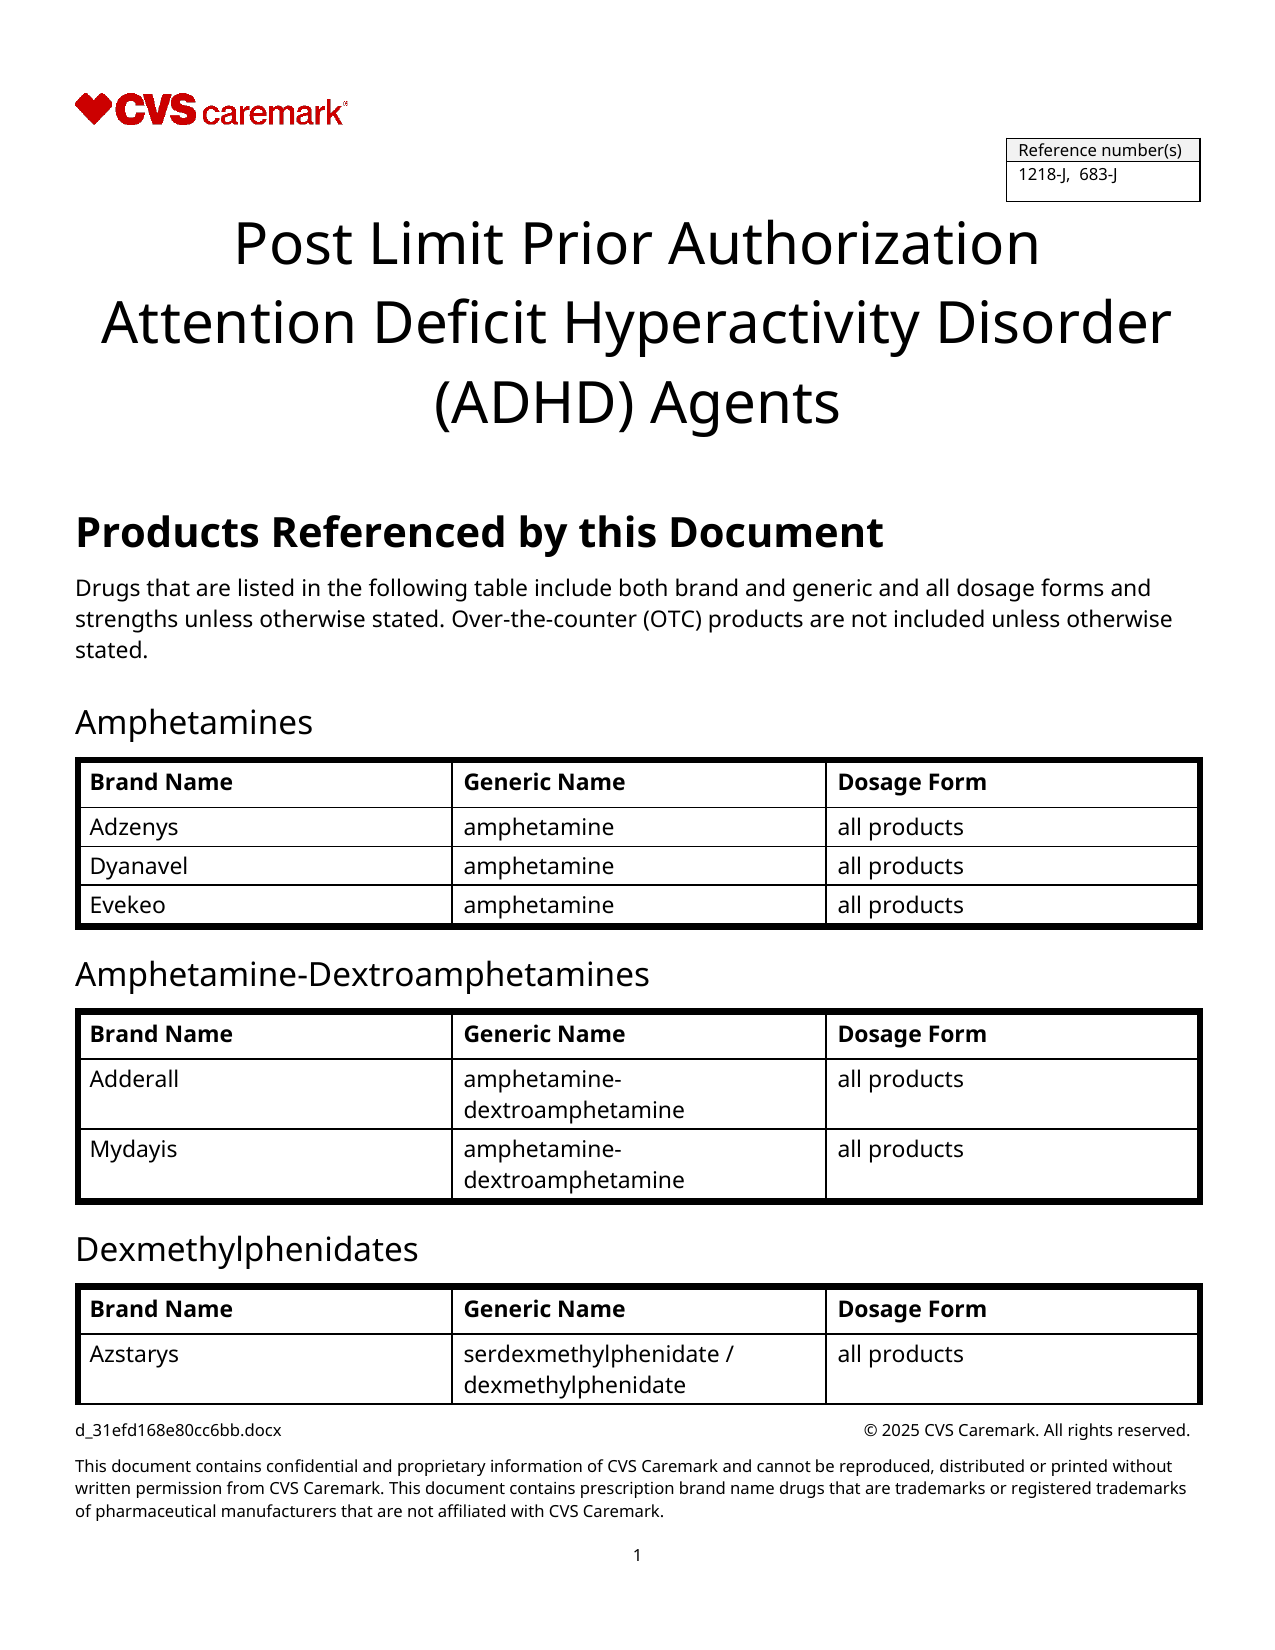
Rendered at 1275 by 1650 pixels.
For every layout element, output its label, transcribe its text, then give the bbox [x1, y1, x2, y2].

table_cell Azstarys [81, 1335, 451, 1403]
table_cell Evekeo [81, 886, 451, 923]
table_cell 1218-J, 683-J [1007, 162, 1199, 201]
table_header Generic Name [453, 763, 825, 807]
subtitle Products Referenced by this Document [75, 503, 1200, 559]
table_cell Mydayis [81, 1130, 451, 1198]
subtitle Amphetamine-Dextroamphetamines [75, 950, 1200, 996]
table_header Reference number(s) [1007, 139, 1199, 161]
table_header Generic Name [453, 1015, 825, 1058]
table_cell amphetamine-dextroamphetamine [453, 1130, 825, 1198]
table_cell all products [827, 1335, 1197, 1403]
table_header Generic Name [453, 1290, 825, 1333]
table_cell Adderall [81, 1060, 451, 1128]
table_cell all products [827, 1060, 1197, 1128]
subtitle Dexmethylphenidates [75, 1225, 1200, 1271]
table_header Dosage Form [827, 1290, 1197, 1333]
table_cell amphetamine-dextroamphetamine [453, 1060, 825, 1128]
subtitle Amphetamines [75, 699, 1200, 744]
table_cell all products [827, 808, 1197, 846]
table_header Brand Name [81, 763, 451, 807]
table_cell amphetamine [453, 886, 825, 923]
table_cell all products [827, 1130, 1197, 1198]
text Drugs that are listed in the following table include both brand and generic and all dosage forms and strengths unless otherwise stated. Over-the-counter (OTC) products are not included unless otherwise stated. [75, 572, 1200, 666]
subtitle Post Limit Prior Authorization Attention Deficit Hyperactivity Disorder (ADHD) Agents [75, 202, 1200, 440]
table_header Dosage Form [827, 763, 1197, 807]
table_cell all products [827, 847, 1197, 884]
table_header Brand Name [81, 1015, 451, 1058]
table_header Brand Name [81, 1290, 451, 1333]
table_cell amphetamine [453, 808, 825, 846]
table_cell serdexmethylphenidate / dexmethylphenidate [453, 1335, 825, 1403]
table_cell Dyanavel [81, 847, 451, 884]
table_cell amphetamine [453, 847, 825, 884]
picture [75, 93, 348, 125]
table_cell all products [827, 886, 1197, 923]
table_cell Adzenys [81, 808, 451, 846]
table_header Dosage Form [827, 1015, 1197, 1058]
